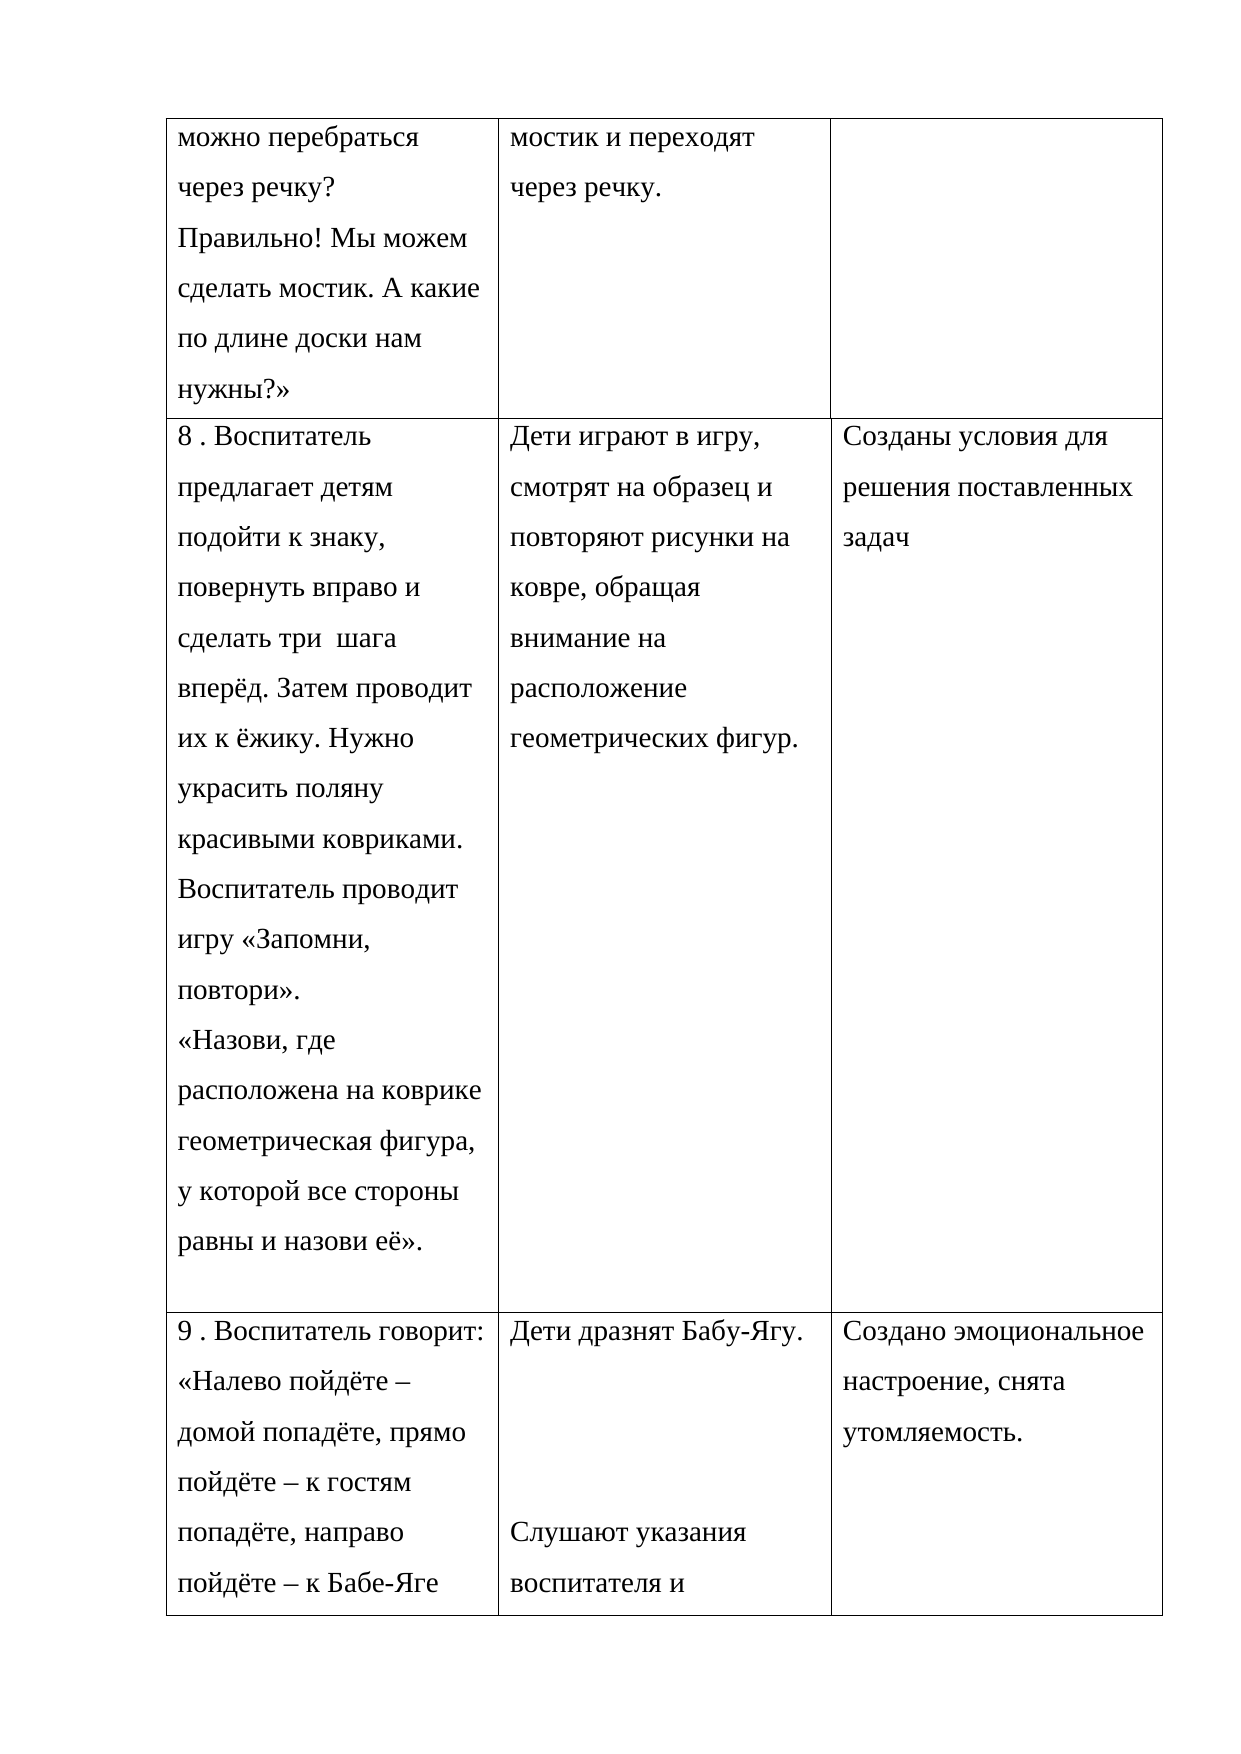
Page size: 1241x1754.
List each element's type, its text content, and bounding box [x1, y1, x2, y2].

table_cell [499, 119, 830, 417]
table_cell Созданы условия для решения поставленных задач [832, 419, 1162, 1312]
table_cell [832, 1313, 1162, 1615]
table_cell 8 . Воспитатель предлагает детям подойти к знаку, повернуть вправо и сделать три шага вперёд. Затем проводит их к ёжику. Нужно украсить поляну красивыми ковриками. Воспитатель проводит игру «Запомни, повтори». «Назови, где расположена на коврике геометрическая фигура, у которой все стороны равны и назови её». [167, 419, 498, 1312]
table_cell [499, 1313, 831, 1615]
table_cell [831, 119, 1162, 417]
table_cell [167, 119, 498, 417]
table_cell Дети играют в игру, смотрят на образец и повторяют рисунки на ковре, обращая внимание на расположение геометрических фигур. [499, 419, 831, 1312]
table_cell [167, 1313, 498, 1615]
